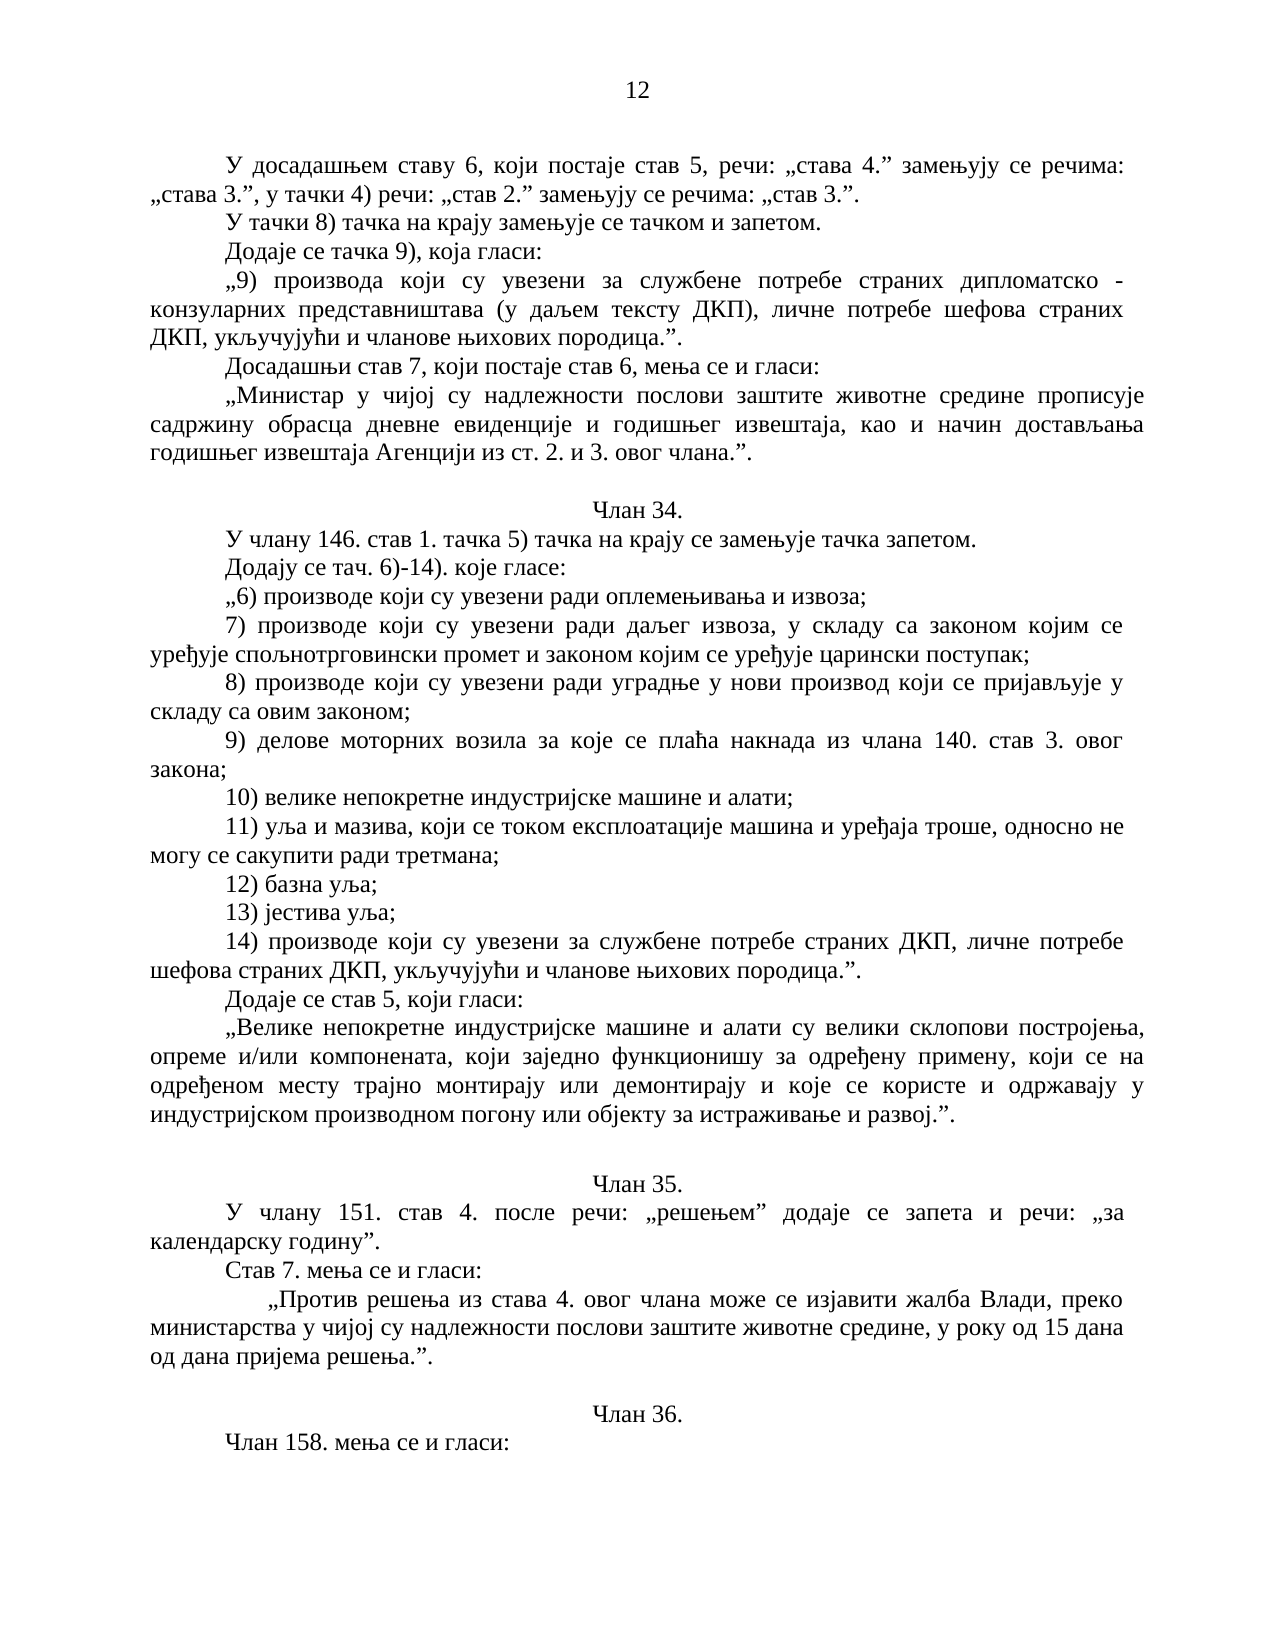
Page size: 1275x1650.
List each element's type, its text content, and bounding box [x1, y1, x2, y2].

text У досадашњем ставу 6, који постаје став 5, речи: „става 4.ˮ замењују се речима: „става 3.ˮ, у тачки 4) речи: „став 2.ˮ замењују се речима: „став 3.ˮ. [150, 150, 1125, 207]
text Додају се тач. 6)-14). које гласе: [150, 552, 1125, 581]
text У члану 151. став 4. после речи: „решењемˮ додаје се запета и речи: „за календарску годинуˮ. [150, 1197, 1125, 1255]
text 12) базна уља; [150, 869, 1125, 897]
text Став 7. мења се и гласи: [150, 1255, 1125, 1284]
text 10) велике непокретне индустријске машине и алати; [150, 782, 1125, 811]
text 11) уља и мазива, који се током експлоатације машина и уређаја троше, односно не могу се сакупити ради третмана; [150, 811, 1125, 869]
text Досадашњи став 7, који постаје став 6, мења се и гласи: [150, 351, 1125, 380]
text 14) производе који су увезени за службене потребе страних ДКП, личне потребе шефова страних ДКП, укључујући и чланове њихових породица.ˮ. [150, 926, 1125, 984]
text Члан 158. мења се и гласи: [150, 1427, 1125, 1456]
text „Против решења из става 4. овог члана може се изјавити жалба Влади, преко министарства у чијој су надлежности послови заштите животне средине, у року од 15 дана од дана пријема решења.ˮ. [150, 1284, 1125, 1370]
text „Министар у чијој су надлежности послови заштите животне средине прописује садржину обрасца дневне евиденције и годишњег извештаја, као и начин достављања годишњег извештаја Aгенцији из ст. 2. и 3. овог члана.ˮ. [150, 380, 1146, 466]
text „9) производа који су увезени за службене потребе страних дипломатско - конзуларних представништава (у даљем тексту ДКП), личне потребе шефова страних ДКП, укључујући и чланове њихових породица.ˮ. [150, 265, 1125, 351]
text У тачки 8) тачка на крају замењује се тачком и запетом. [150, 207, 1125, 236]
text „6) производе који су увезени ради оплемењивања и извоза; [150, 581, 1125, 610]
text У члану 146. став 1. тачкa 5) тачка на крају се замењује тачка запетом. [150, 524, 1125, 552]
text „Великe непокретне индустријске машине и алати су велики склопови постројења, опреме и/или компонената, који заједно функционишу за одређену примену, који се на одређеном месту трајно монтирају или демонтирају и које се користе и одржавају у индустријском производном погону или објекту за истраживање и развој.ˮ. [150, 1012, 1146, 1127]
text Члан 36. [150, 1399, 1125, 1427]
text Додаје се тачка 9), која гласи: [150, 236, 1125, 265]
text Члан 34. [150, 495, 1125, 524]
text 7) производе који су увезени ради даљег извоза, у складу са законом којим се уређује спољнотрговински промет и законом којим се уређује царински поступак; [150, 610, 1125, 667]
text 8) производе који су увезени ради уградње у нови производ који се пријављује у складу са овим законом; [150, 667, 1125, 725]
text 13) јестива уља; [150, 897, 1125, 926]
text 9) делове моторних возила за које се плаћа накнада из члана 140. став 3. овог закона; [150, 725, 1125, 782]
text Члан 35. [150, 1169, 1125, 1197]
text Додаје се став 5, који гласи: [150, 984, 1125, 1012]
